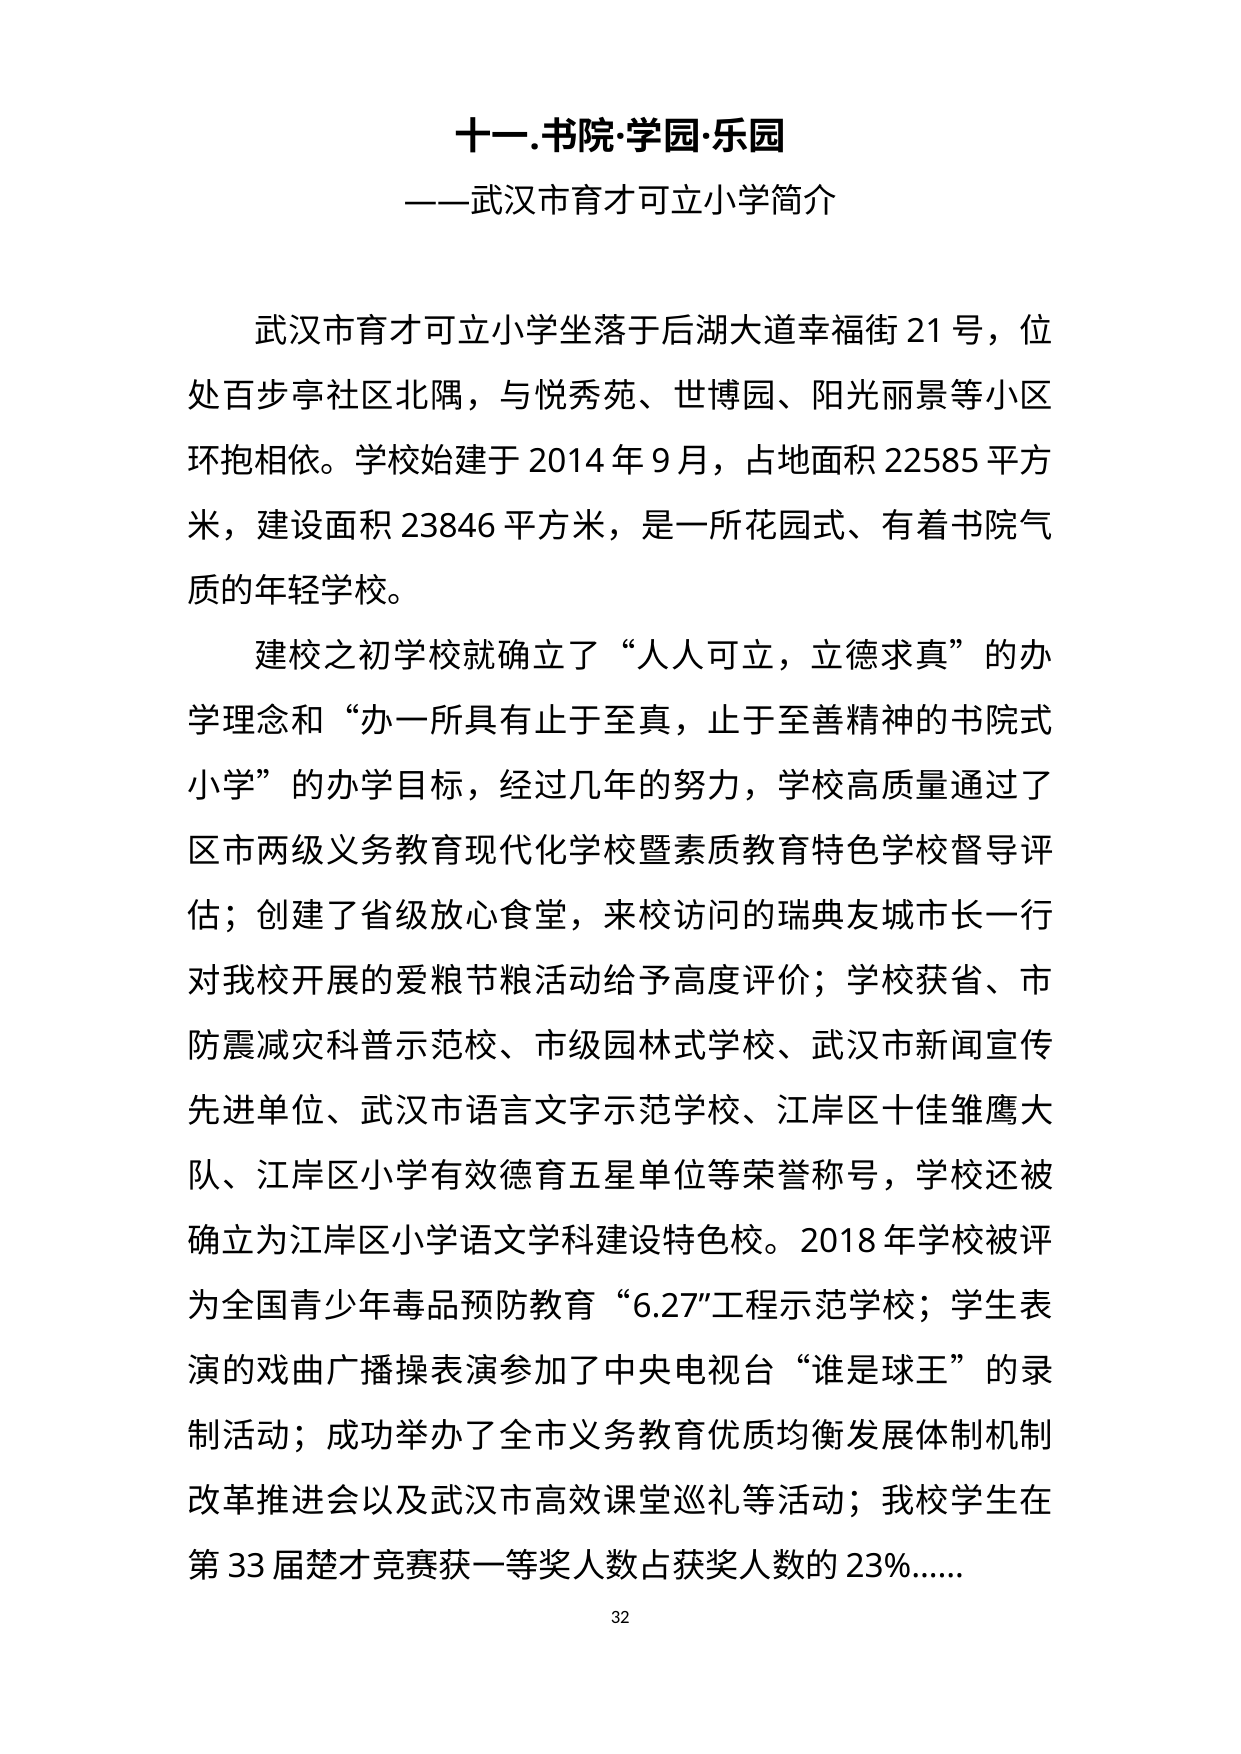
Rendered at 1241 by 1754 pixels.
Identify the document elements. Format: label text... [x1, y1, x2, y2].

text 建校之初学校就确立了“人人可立，立德求真”的办学理念和“办一所具有止于至真，止于至善精神的书院式小学”的办学目标，经过几年的努力，学校高质量通过了区市两级义务教育现代化学校暨素质教育特色学校督导评估；创建了省级放心食堂，来校访问的瑞典友城市长一行对我校开展的爱粮节粮活动给予高度评价；学校获省、市防震减灾科普示范校、市级园林式学校、武汉市新闻宣传先进单位、武汉市语言文字示范学校、江岸区十佳雏鹰大队、江岸区小学有效德育五星单位等荣誉称号，学校还被确立为江岸区小学语文学科建设特色校。2018年学校被评为全国青少年毒品预防教育“6.27”工程示范学校；学生表演的戏曲广播操表演参加了中央电视台“谁是球王”的录制活动；成功举办了全市义务教育优质均衡发展体制机制改革推进会以及武汉市高效课堂巡礼等活动；我校学生在第33届楚才竞赛获一等奖人数占获奖人数的23%…… [187, 620, 1053, 1595]
text 武汉市育才可立小学坐落于后湖大道幸福街21号，位处百步亭社区北隅，与悦秀苑、世博园、阳光丽景等小区环抱相依。学校始建于2014年9月，占地面积22585平方米，建设面积23846平方米，是一所花园式、有着书院气质的年轻学校。 [187, 295, 1053, 620]
text 十一.书院·学园·乐园 [187, 100, 1053, 165]
text ——武汉市育才可立小学简介 [187, 165, 1053, 230]
